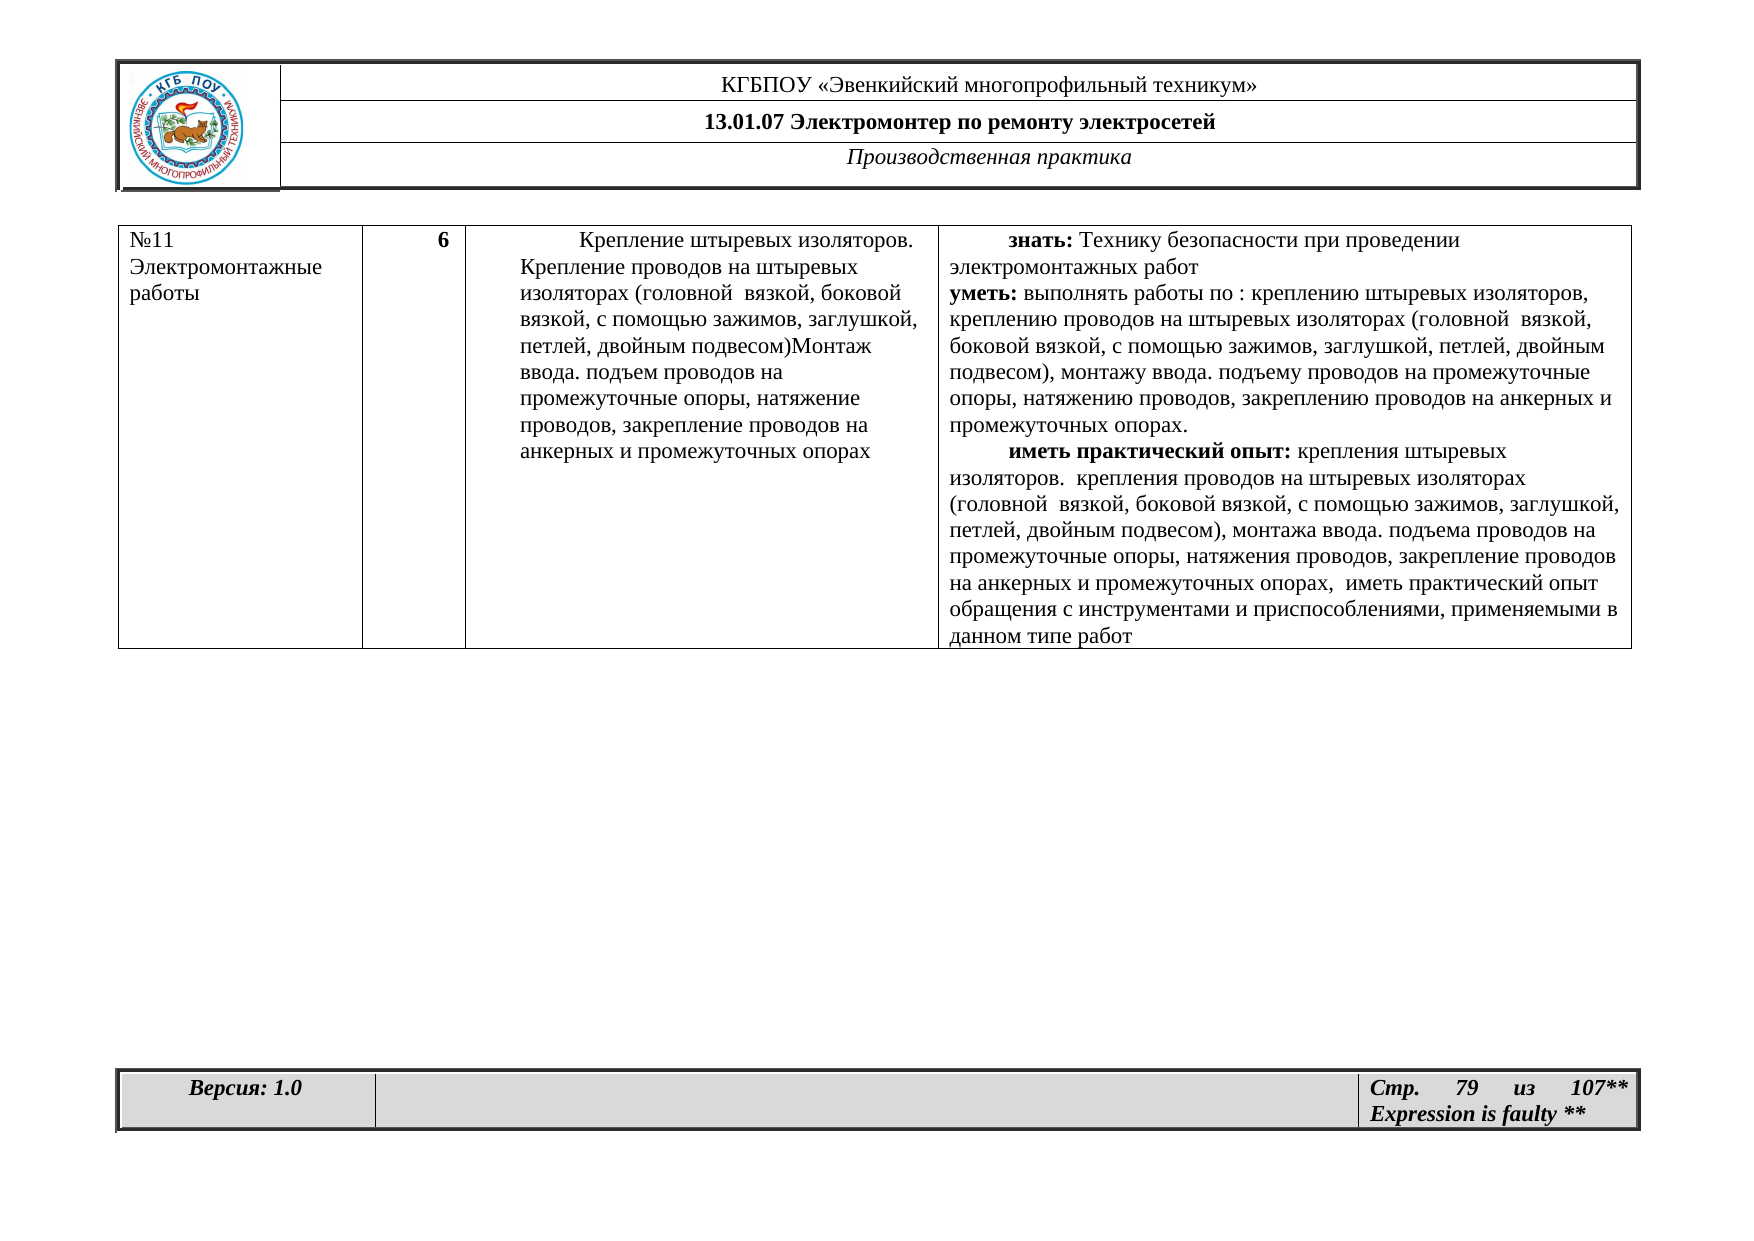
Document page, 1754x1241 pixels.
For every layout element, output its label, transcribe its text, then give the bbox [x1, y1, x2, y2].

table_cell Крепление штыревых изоляторов. Крепление проводов на штыревых изоляторах (головной вязкой, боковой вязкой, с помощью зажимов, заглушкой, петлей, двойным подвесом)Монтаж ввода. подъем проводов на промежуточные опоры, натяжение проводов, закрепление проводов на анкерных и промежуточных опорах [466, 226, 938, 648]
picture [129, 71, 176, 119]
table_cell знать: Технику безопасности при проведении электромонтажных работ уметь: выполнять работы по : креплению штыревых изоляторов, креплению проводов на штыревых изоляторах (головной вязкой, боковой вязкой, с помощью зажимов, заглушкой, петлей, двойным подвесом), монтажу ввода. подъему проводов на промежуточные опоры, натяжению проводов, закреплению проводов на анкерных и промежуточных опорах. иметь практический опыт: крепления штыревых изоляторов. крепления проводов на штыревых изоляторах (головной вязкой, боковой вязкой, с помощью зажимов, заглушкой, петлей, двойным подвесом), монтажа ввода. подъема проводов на промежуточные опоры, натяжения проводов, закрепление проводов на анкерных и промежуточных опорах, иметь практический опыт обращения с инструментами и приспособлениями, применяемыми в данном типе работ [939, 226, 1631, 648]
table_cell 6 [363, 226, 465, 648]
table_cell №11 Электромонтажные работы [119, 226, 362, 648]
picture [129, 71, 244, 186]
